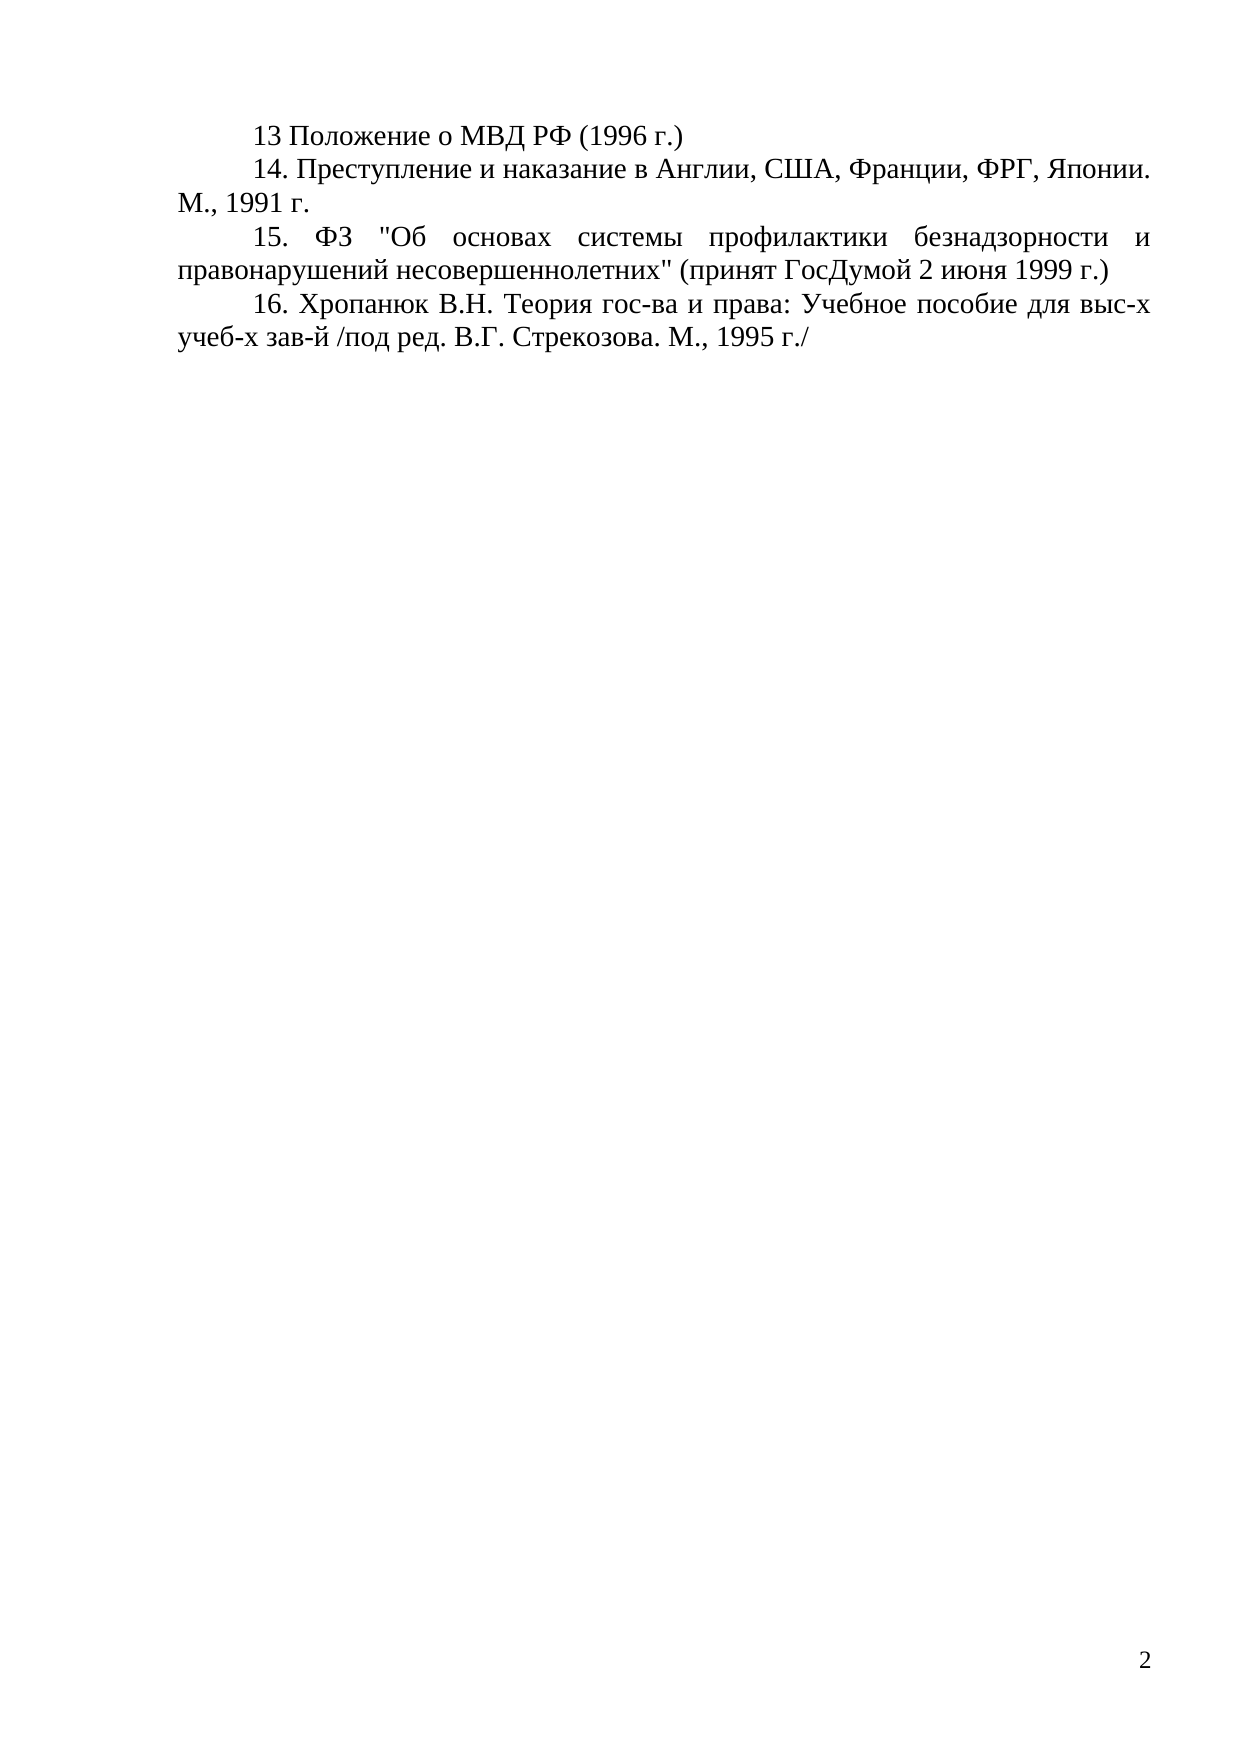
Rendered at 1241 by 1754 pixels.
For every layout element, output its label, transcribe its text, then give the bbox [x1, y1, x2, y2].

text 15. ФЗ "Об основах системы профилактики безнадзорности и правонарушений несовершеннолетних" (принят ГосДумой 2 июня 1999 г.) [177, 219, 1152, 286]
text 13 Положение о МВД РФ (1996 г.) [177, 118, 1152, 152]
text 16. Хропанюк В.Н. Теория гос-ва и права: Учебное пособие для выс-х учеб-х зав-й /под ред. В.Г. Стрекозова. М., 1995 г./ [177, 286, 1152, 353]
text 14. Преступление и наказание в Англии, США, Франции, ФРГ, Японии. М., 1991 г. [177, 152, 1152, 219]
